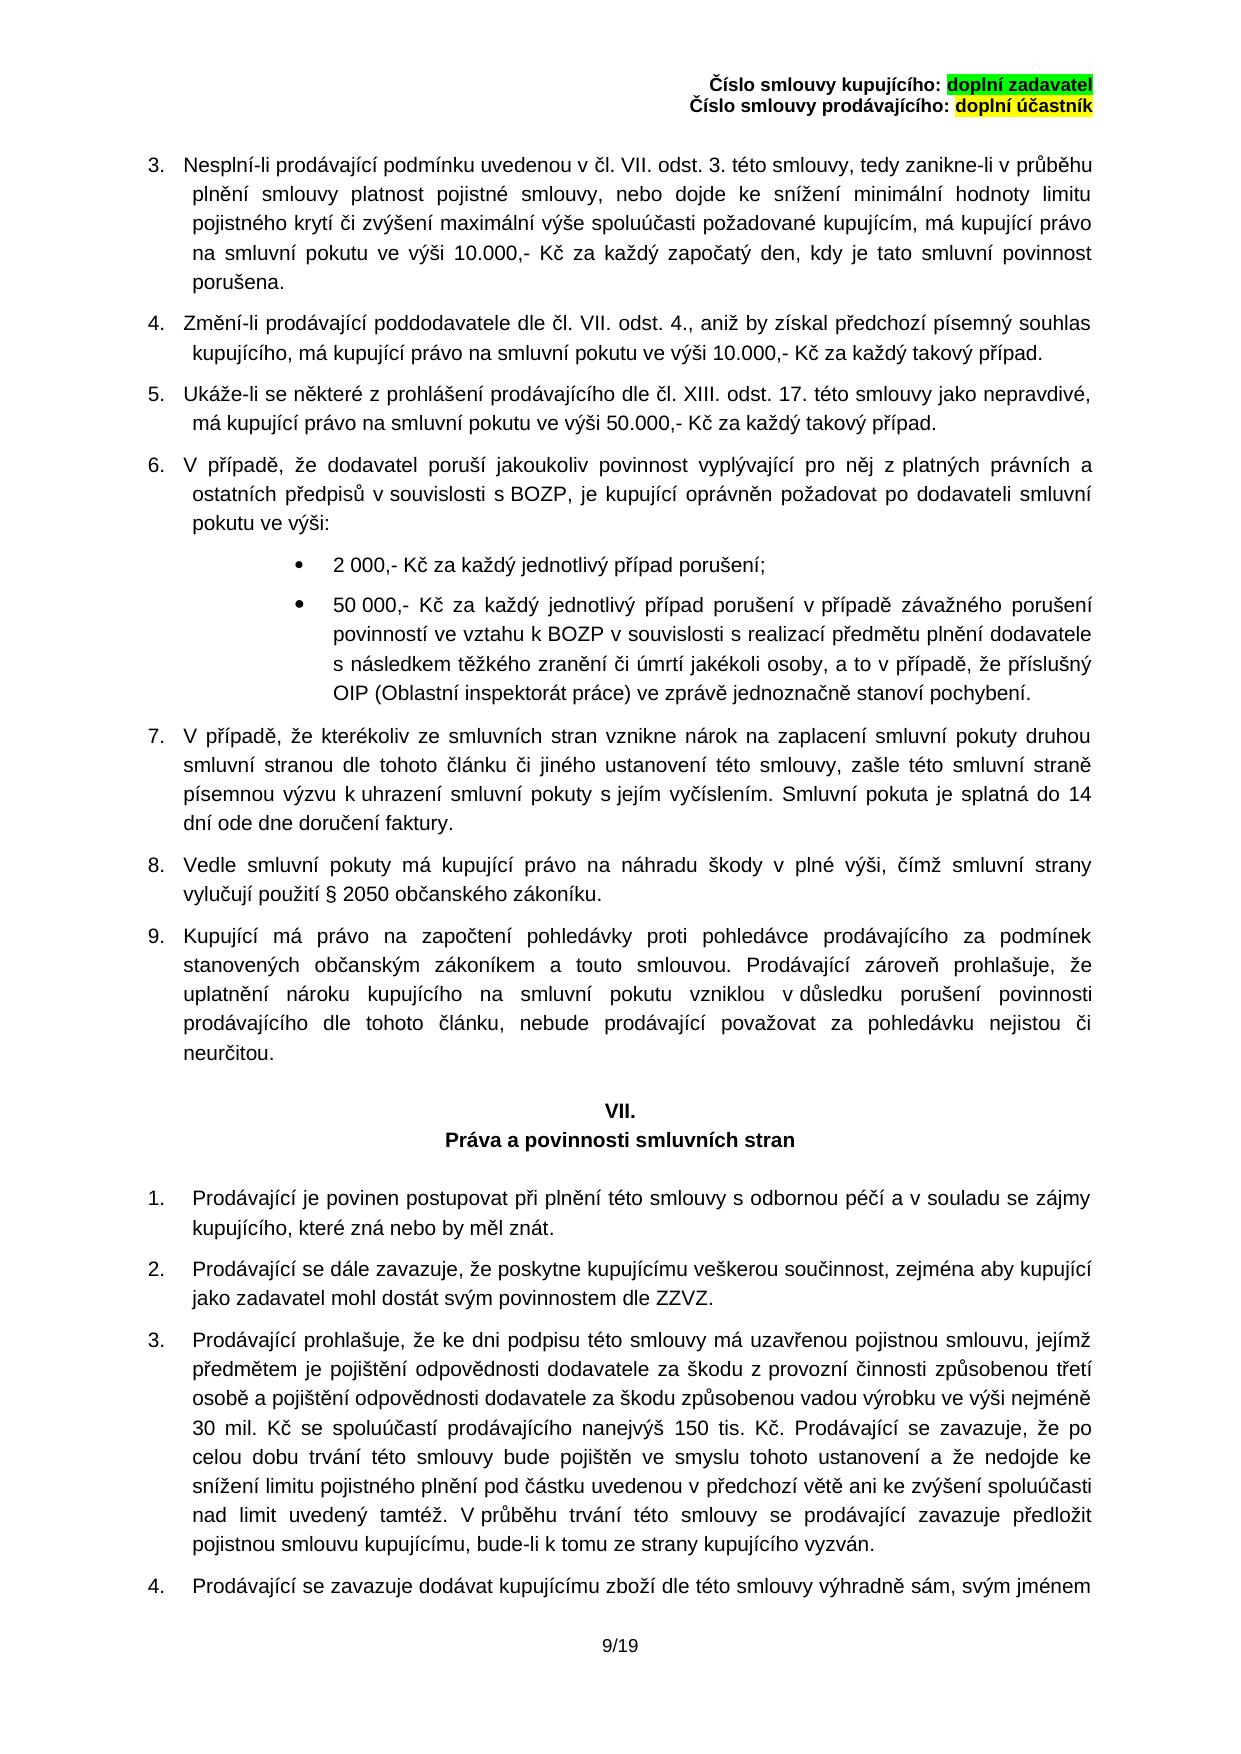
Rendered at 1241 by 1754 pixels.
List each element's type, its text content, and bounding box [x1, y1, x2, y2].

text VII. [148, 1093, 1093, 1123]
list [148, 1568, 1093, 1598]
list 50 000,- Kč za každý jednotlivý případ porušení v případě závažného porušení povinností ve vztahu k BOZP v souvislosti s realizací předmětu plnění dodavatele s následkem těžkého zranění či úmrtí jakékoli osoby, a to v případě, že příslušný OIP (Oblastní inspektorát práce) ve zprávě jednoznačně stanoví pochybení. [295, 589, 1093, 706]
list V případě, že dodavatel poruší jakoukoliv povinnost vyplývající pro něj z platných právních a ostatních předpisů v souvislosti s BOZP, je kupující oprávněn požadovat po dodavateli smluvní pokutu ve výši: [148, 448, 1093, 535]
list V případě, že kterékoliv ze smluvních stran vznikne nárok na zaplacení smluvní pokuty druhou smluvní stranou dle tohoto článku či jiného ustanovení této smlouvy, zašle této smluvní straně písemnou výzvu k uhrazení smluvní pokuty s jejím vyčíslením. Smluvní pokuta je splatná do 14 dní ode dne doručení faktury. [148, 718, 1093, 835]
list Prodávající prohlašuje, že ke dni podpisu této smlouvy má uzavřenou pojistnou smlouvu, jejímž předmětem je pojištění odpovědnosti dodavatele za škodu z provozní činnosti způsobenou třetí osobě a pojištění odpovědnosti dodavatele za škodu způsobenou vadou výrobku ve výši nejméně 30 mil. Kč se spoluúčastí prodávajícího nanejvýš 150 tis. Kč. Prodávající se zavazuje, že po celou dobu trvání této smlouvy bude pojištěn ve smyslu tohoto ustanovení a že nedojde ke snížení limitu pojistného plnění pod částku uvedenou v předchozí větě ani ke zvýšení spoluúčasti nad limit uvedený tamtéž. V průběhu trvání této smlouvy se prodávající zavazuje předložit pojistnou smlouvu kupujícímu, bude-li k tomu ze strany kupujícího vyzván. [148, 1323, 1093, 1556]
list Prodávající se dále zavazuje, že poskytne kupujícímu veškerou součinnost, zejména aby kupující jako zadavatel mohl dostát svým povinnostem dle ZZVZ. [148, 1252, 1093, 1310]
list Kupující má právo na započtení pohledávky proti pohledávce prodávajícího za podmínek stanovených občanským zákoníkem a touto smlouvou. Prodávající zároveň prohlašuje, že uplatnění nároku kupujícího na smluvní pokutu vzniklou v důsledku porušení povinnosti prodávajícího dle tohoto článku, nebude prodávající považovat za pohledávku nejistou či neurčitou. [148, 918, 1093, 1064]
list Změní-li prodávající poddodavatele dle čl. VII. odst. 4., aniž by získal předchozí písemný souhlas kupujícího, má kupující právo na smluvní pokutu ve výši 10.000,- Kč za každý takový případ. [148, 306, 1093, 364]
list 2 000,- Kč za každý jednotlivý případ porušení; [295, 548, 1093, 577]
list Vedle smluvní pokuty má kupující právo na náhradu škody v plné výši, čímž smluvní strany vylučují použití § 2050 občanského zákoníku. [148, 848, 1093, 906]
list Prodávající je povinen postupovat při plnění této smlouvy s odbornou péčí a v souladu se zájmy kupujícího, které zná nebo by měl znát. [148, 1181, 1093, 1239]
list Ukáže-li se některé z prohlášení prodávajícího dle čl. XIII. odst. 17. této smlouvy jako nepravdivé, má kupující právo na smluvní pokutu ve výši 50.000,- Kč za každý takový případ. [148, 377, 1093, 435]
list Nesplní-li prodávající podmínku uvedenou v čl. VII. odst. 3. této smlouvy, tedy zanikne-li v průběhu plnění smlouvy platnost pojistné smlouvy, nebo dojde ke snížení minimální hodnoty limitu pojistného krytí či zvýšení maximální výše spoluúčasti požadované kupujícím, má kupující právo na smluvní pokutu ve výši 10.000,- Kč za každý započatý den, kdy je tato smluvní povinnost porušena. [148, 148, 1093, 293]
text Práva a povinnosti smluvních stran [148, 1123, 1093, 1152]
